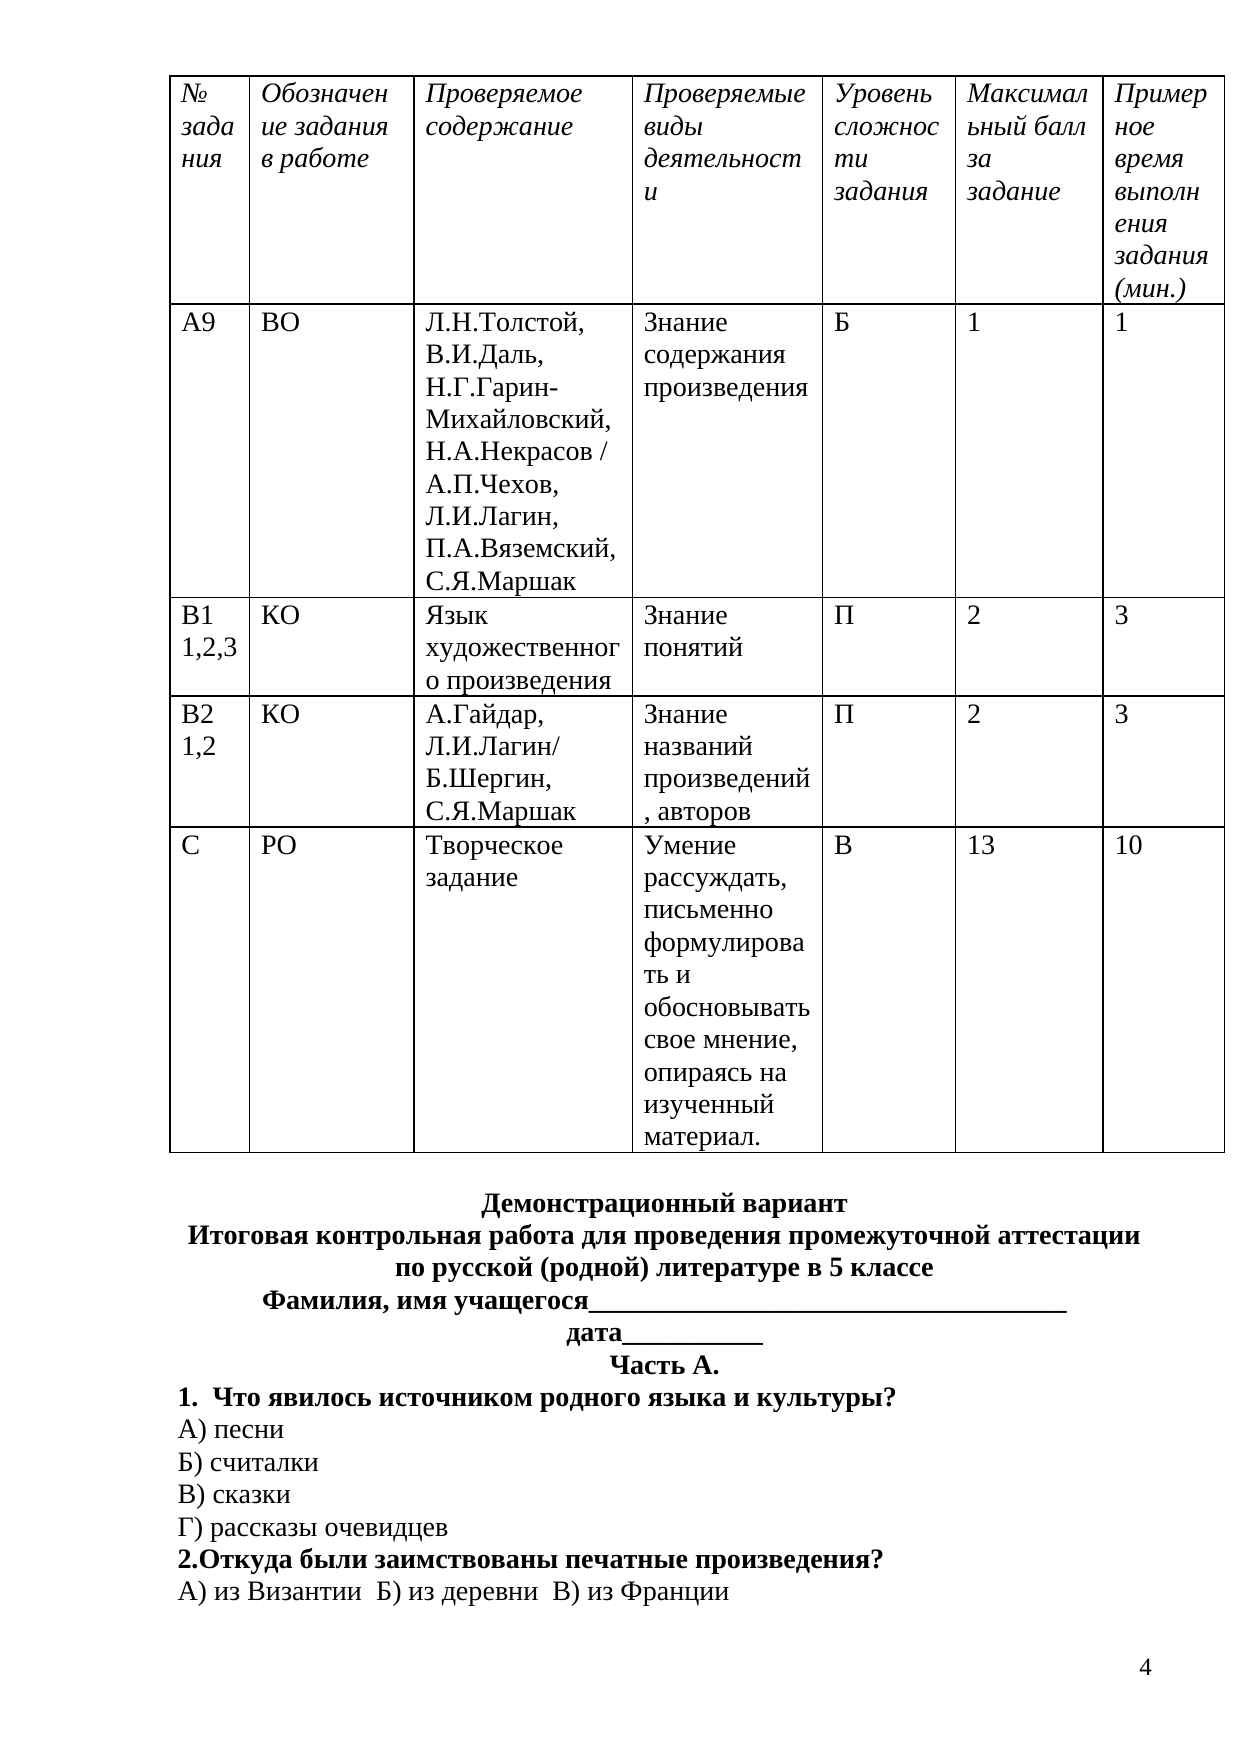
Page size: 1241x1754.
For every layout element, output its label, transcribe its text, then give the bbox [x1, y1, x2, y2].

table_cell П [823, 598, 955, 695]
table_cell 3 [1104, 598, 1224, 695]
table_cell Знание содержания произведения [633, 305, 822, 596]
table_cell 3 [1104, 697, 1224, 826]
table_cell КО [250, 697, 413, 826]
table_header Примерное время выполнения задания (мин.) [1104, 77, 1224, 303]
text А) песни [177, 1412, 1152, 1445]
table_cell А9 [171, 305, 249, 596]
text Итоговая контрольная работа для проведения промежуточной аттестации [177, 1218, 1152, 1251]
table_header Проверяемое содержание [415, 77, 632, 303]
text А) из Византии Б) из деревни В) из Франции [177, 1574, 1152, 1607]
table_cell Творческое задание [415, 828, 632, 1152]
text Фамилия, имя учащегося__________________________________ дата__________ [177, 1283, 1152, 1348]
table_cell Умение рассуждать, письменно формулировать и обосновывать свое мнение, опираясь на изученный материал. [633, 828, 822, 1152]
table_cell 2 [956, 697, 1102, 826]
table_cell Знание понятий [633, 598, 822, 695]
table_cell Л.Н.Толстой, В.И.Даль, Н.Г.Гарин-Михайловский, Н.А.Некрасов / А.П.Чехов, Л.И.Лагин, П.А.Вяземский, С.Я.Маршак [415, 305, 632, 596]
table_cell Знание названий произведений, авторов [633, 697, 822, 826]
table_cell 13 [956, 828, 1102, 1152]
text Г) рассказы очевидцев [177, 1510, 1152, 1542]
table_cell Б [823, 305, 955, 596]
table_cell 2 [956, 598, 1102, 695]
table_cell РО [250, 828, 413, 1152]
table_header Обозначение задания в работе [250, 77, 413, 303]
table_cell 1 [1104, 305, 1224, 596]
table_cell В2 1,2 [171, 697, 249, 826]
table_header Максимальный балл за задание [956, 77, 1102, 303]
text 2.Откуда были заимствованы печатные произведения? [177, 1542, 1152, 1574]
table_cell 10 [1104, 828, 1224, 1152]
text Б) считалки [177, 1445, 1152, 1477]
text В) сказки [177, 1477, 1152, 1510]
table_header № задания [171, 77, 249, 303]
table_cell В1 1,2,3 [171, 598, 249, 695]
table_cell А.Гайдар, Л.И.Лагин/ Б.Шергин, С.Я.Маршак [415, 697, 632, 826]
table_cell ВО [250, 305, 413, 596]
table_cell П [823, 697, 955, 826]
table_cell КО [250, 598, 413, 695]
table_header Проверяемые виды деятельности [633, 77, 822, 303]
table_cell 1 [956, 305, 1102, 596]
table_cell Язык художественного произведения [415, 598, 632, 695]
table_header Уровень сложности задания [823, 77, 955, 303]
text по русской (родной) литературе в 5 классе [177, 1251, 1152, 1283]
text 1. Что явилось источником родного языка и культуры? [177, 1380, 1152, 1412]
table_cell В [823, 828, 955, 1152]
text Часть А. [177, 1348, 1152, 1380]
text Демонстрационный вариант [177, 1186, 1152, 1218]
table_cell С [171, 828, 249, 1152]
